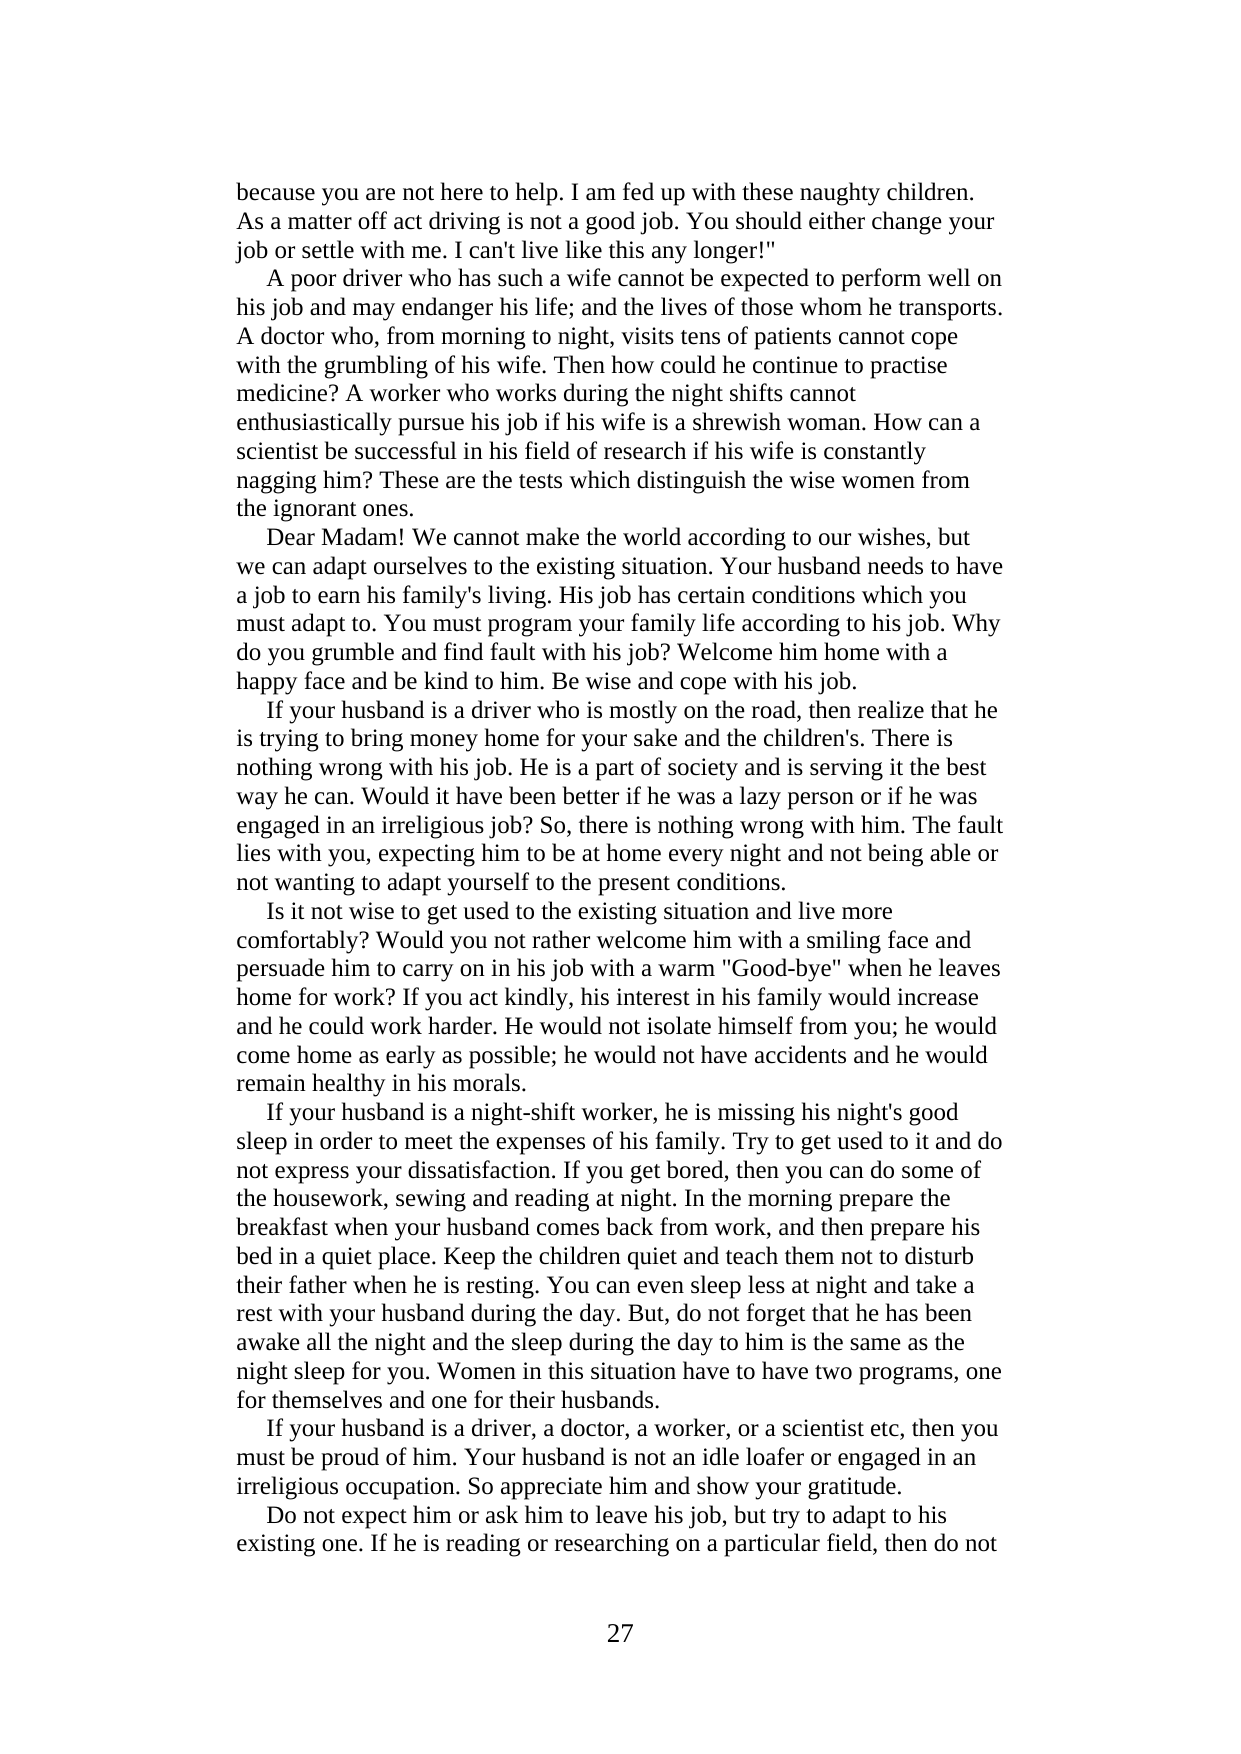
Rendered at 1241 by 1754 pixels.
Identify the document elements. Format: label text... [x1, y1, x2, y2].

text If your husband is a night-shift worker, he is missing his night's good sleep in order to meet the expenses of his family. Try to get used to it and do not express your dissatisfaction. If you get bored, then you can do some of the housework, sewing and reading at night. In the morning prepare the breakfast when your husband comes back from work, and then prepare his bed in a quiet place. Keep the children quiet and teach them not to disturb their father when he is resting. You can even sleep less at night and take a rest with your husband during the day. But, do not forget that he has been awake all the night and the sleep during the day to him is the same as the night sleep for you. Women in this situation have to have two programs, one for themselves and one for their husbands. [236, 1097, 1004, 1413]
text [236, 1500, 1004, 1557]
text If your husband is a driver, a doctor, a worker, or a scientist etc, then you must be proud of him. Your husband is not an idle loafer or engaged in an irreligious occupation. So appreciate him and show your gratitude. [236, 1413, 1004, 1500]
text Dear Madam! We cannot make the world according to our wishes, but we can adapt ourselves to the existing situation. Your husband needs to have a job to earn his family's living. His job has certain conditions which you must adapt to. You must program your family life according to his job. Why do you grumble and find fault with his job? Welcome him home with a happy face and be kind to him. Be wise and cope with his job. [236, 522, 1004, 695]
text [236, 177, 1004, 263]
text A poor driver who has such a wife cannot be expected to perform well on his job and may endanger his life; and the lives of those whom he transports. A doctor who, from morning to night, visits tens of patients cannot cope with the grumbling of his wife. Then how could he continue to practise medicine? A worker who works during the night shifts cannot enthusiastically pursue his job if his wife is a shrewish woman. How can a scientist be successful in his field of research if his wife is constantly nagging him? These are the tests which distinguish the wise women from the ignorant ones. [236, 263, 1004, 522]
text If your husband is a driver who is mostly on the road, then realize that he is trying to bring money home for your sake and the children's. There is nothing wrong with his job. He is a part of society and is serving it the best way he can. Would it have been better if he was a lazy person or if he was engaged in an irreligious job? So, there is nothing wrong with him. The fault lies with you, expecting him to be at home every night and not being able or not wanting to adapt yourself to the present conditions. [236, 695, 1004, 896]
text Is it not wise to get used to the existing situation and live more comfortably? Would you not rather welcome him with a smiling face and persuade him to carry on in his job with a warm "Good-bye" when he leaves home for work? If you act kindly, his interest in his family would increase and he could work harder. He would not isolate himself from you; he would come home as early as possible; he would not have accidents and he would remain healthy in his morals. [236, 896, 1004, 1097]
